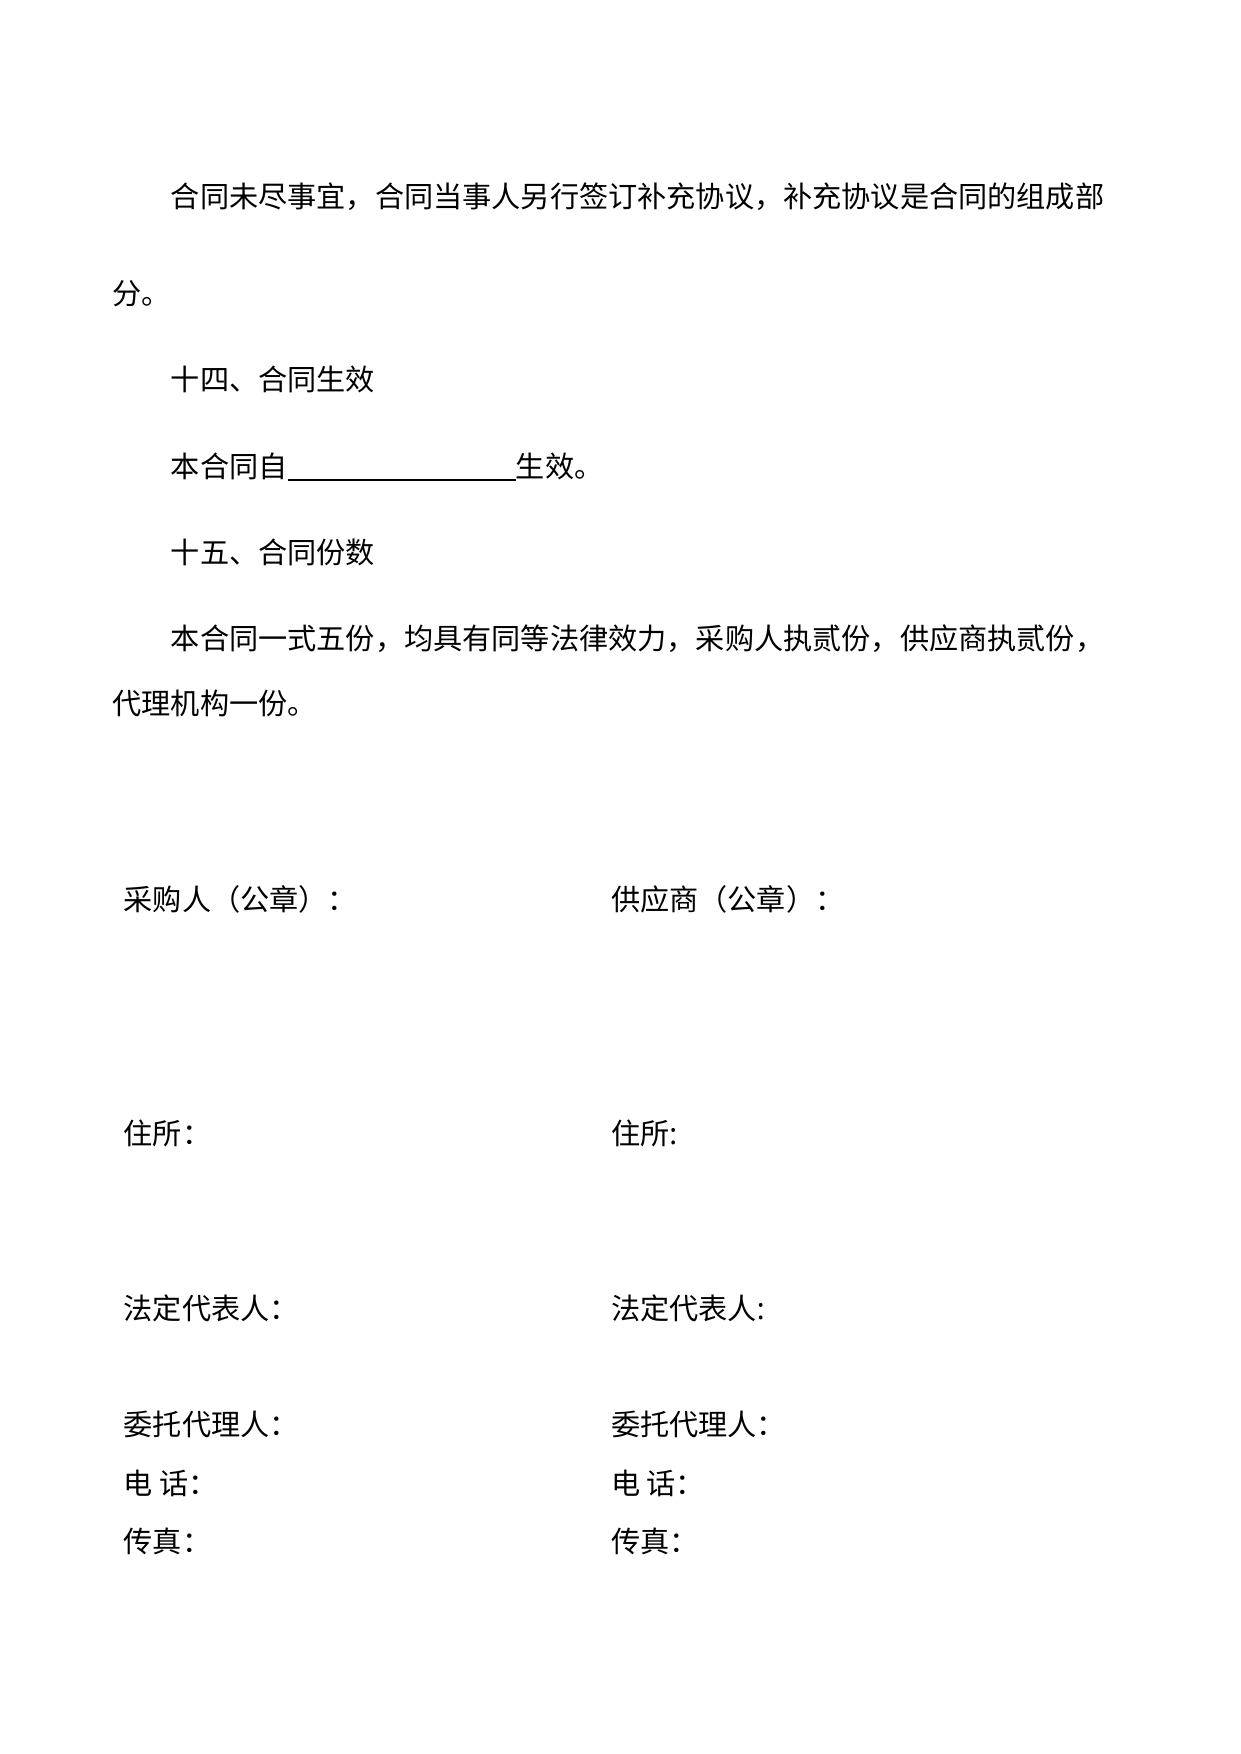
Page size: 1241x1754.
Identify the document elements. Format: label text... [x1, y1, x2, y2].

table_cell 住所: [610, 1098, 1141, 1272]
table_header 采购人（公章）： [123, 864, 610, 1097]
table_cell 传真： [610, 1506, 1141, 1564]
table_cell 法定代表人： [123, 1273, 610, 1389]
text 本合同一式五份，均具有同等法律效力，采购人执贰份，供应商执贰份，代理机构一份。 [112, 604, 1128, 734]
text 十四、合同生效 [112, 346, 1128, 411]
table_cell 电 话： [610, 1448, 1141, 1506]
table_header 供应商（公章）： [610, 864, 1141, 1097]
text 合同未尽事宜，合同当事人另行签订补充协议，补充协议是合同的组成部分。 [112, 162, 1128, 324]
table_cell 委托代理人： [123, 1389, 610, 1447]
table_cell 法定代表人: [610, 1273, 1141, 1389]
text 十五、合同份数 [112, 518, 1128, 583]
table_cell 传真： [123, 1506, 610, 1564]
text 本合同自 生效。 [112, 432, 1128, 497]
table_cell 住所： [123, 1098, 610, 1272]
table_cell 电 话： [123, 1448, 610, 1506]
table_cell 委托代理人： [610, 1389, 1141, 1447]
